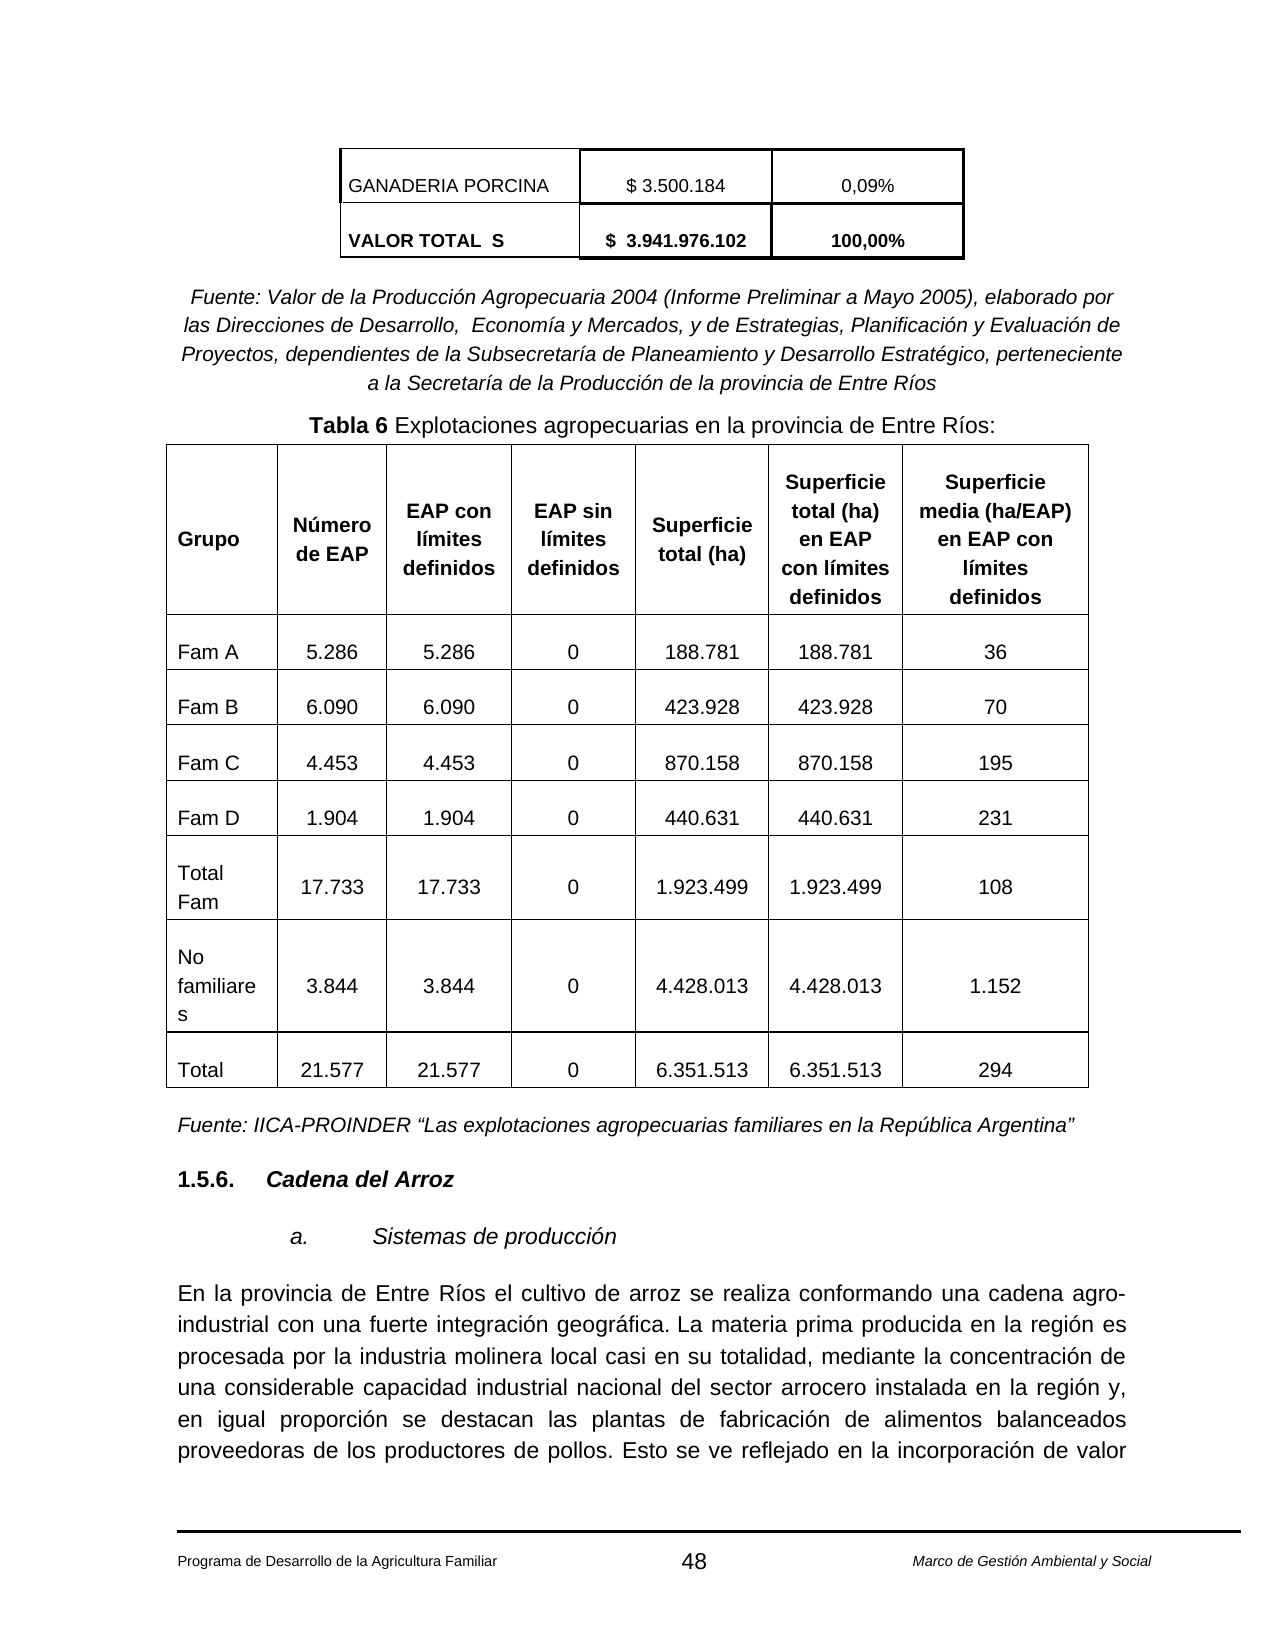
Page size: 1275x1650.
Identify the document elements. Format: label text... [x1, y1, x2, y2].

text Fuente: IICA-PROINDER “Las explotaciones agropecuarias familiares en ” [177, 1113, 1127, 1137]
table_cell 0 [512, 670, 635, 724]
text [177, 1279, 1127, 1464]
table_cell 1.152 [903, 920, 1088, 1031]
table_cell 17.733 [387, 836, 511, 919]
table_cell 0 [512, 725, 635, 779]
table_cell 4.453 [387, 725, 511, 779]
table_cell $ 3.941.976.102 [580, 205, 770, 256]
table_cell 0,09% [773, 151, 962, 202]
table_cell 3.844 [278, 920, 386, 1031]
table_cell 0 [512, 1033, 635, 1087]
table_cell 440.631 [636, 781, 768, 835]
table_cell 5.286 [278, 615, 386, 669]
table_header Superficie media (ha/EAP) en EAP con límites definidos [903, 445, 1088, 614]
table_header EAP con límites definidos [387, 445, 511, 614]
table_cell Fam A [167, 615, 277, 669]
table_cell 294 [903, 1033, 1088, 1087]
table_cell 423.928 [769, 670, 902, 724]
table_header Número de EAP [278, 445, 386, 614]
table_cell 1.923.499 [636, 836, 768, 919]
table_cell Total Fam [167, 836, 277, 919]
table_cell VALOR TOTAL S [341, 202, 579, 256]
table_cell 108 [903, 836, 1088, 919]
table_cell 36 [903, 615, 1088, 669]
table_cell 0 [512, 920, 635, 1031]
table_cell 17.733 [278, 836, 386, 919]
table_cell $ 3.500.184 [581, 151, 771, 202]
table_cell 70 [903, 670, 1088, 724]
table_cell 5.286 [387, 615, 511, 669]
table_cell 100,00% [773, 205, 962, 256]
table_cell 231 [903, 781, 1088, 835]
table_cell No familiares [167, 920, 277, 1031]
table_cell GANADERIA PORCINA [342, 149, 579, 202]
table_cell 1.904 [278, 781, 386, 835]
table_header Superficie total (ha) en EAP con límites definidos [769, 445, 902, 614]
table_cell 4.453 [278, 725, 386, 779]
table_cell 1.904 [387, 781, 511, 835]
table_cell 870.158 [769, 725, 902, 779]
table_cell 188.781 [769, 615, 902, 669]
table_cell 6.351.513 [769, 1033, 902, 1087]
table_header EAP sin límites definidos [512, 445, 635, 614]
table_cell 0 [512, 781, 635, 835]
table_cell 6.090 [387, 670, 511, 724]
table_cell 6.351.513 [636, 1033, 768, 1087]
subtitle Cadena del Arroz [177, 1166, 1127, 1193]
table_cell 0 [512, 836, 635, 919]
table_header Grupo [167, 445, 277, 614]
table_cell 440.631 [769, 781, 902, 835]
table_cell 188.781 [636, 615, 768, 669]
table_cell 21.577 [387, 1033, 511, 1087]
text Fuente: Valor de 2004 (Informe Preliminar a Mayo 2005), elaborado por las Direcciones de Desarrollo, Economía y Mercados, y de Estrategias, Planificación y Evaluación de Proyectos, dependientes de de Planeamiento y Desarrollo Estratégico, perteneciente a de de la provincia de Entre Ríos [177, 284, 1127, 395]
text Tabla 6 Explotaciones agropecuarias en la provincia de Entre Ríos: [177, 412, 1127, 438]
table_cell Total [167, 1033, 277, 1087]
subtitle Sistemas de producción [290, 1223, 1127, 1249]
table_cell 4.428.013 [636, 920, 768, 1031]
table_cell Fam B [167, 670, 277, 724]
table_cell Fam C [167, 725, 277, 779]
table_cell 3.844 [387, 920, 511, 1031]
table_cell 21.577 [278, 1033, 386, 1087]
table_cell 6.090 [278, 670, 386, 724]
table_header Superficie total (ha) [636, 445, 768, 614]
table_cell 195 [903, 725, 1088, 779]
table_cell 1.923.499 [769, 836, 902, 919]
table_cell 0 [512, 615, 635, 669]
table_cell 4.428.013 [769, 920, 902, 1031]
table_cell Fam D [167, 781, 277, 835]
table_cell 423.928 [636, 670, 768, 724]
table_cell 870.158 [636, 725, 768, 779]
